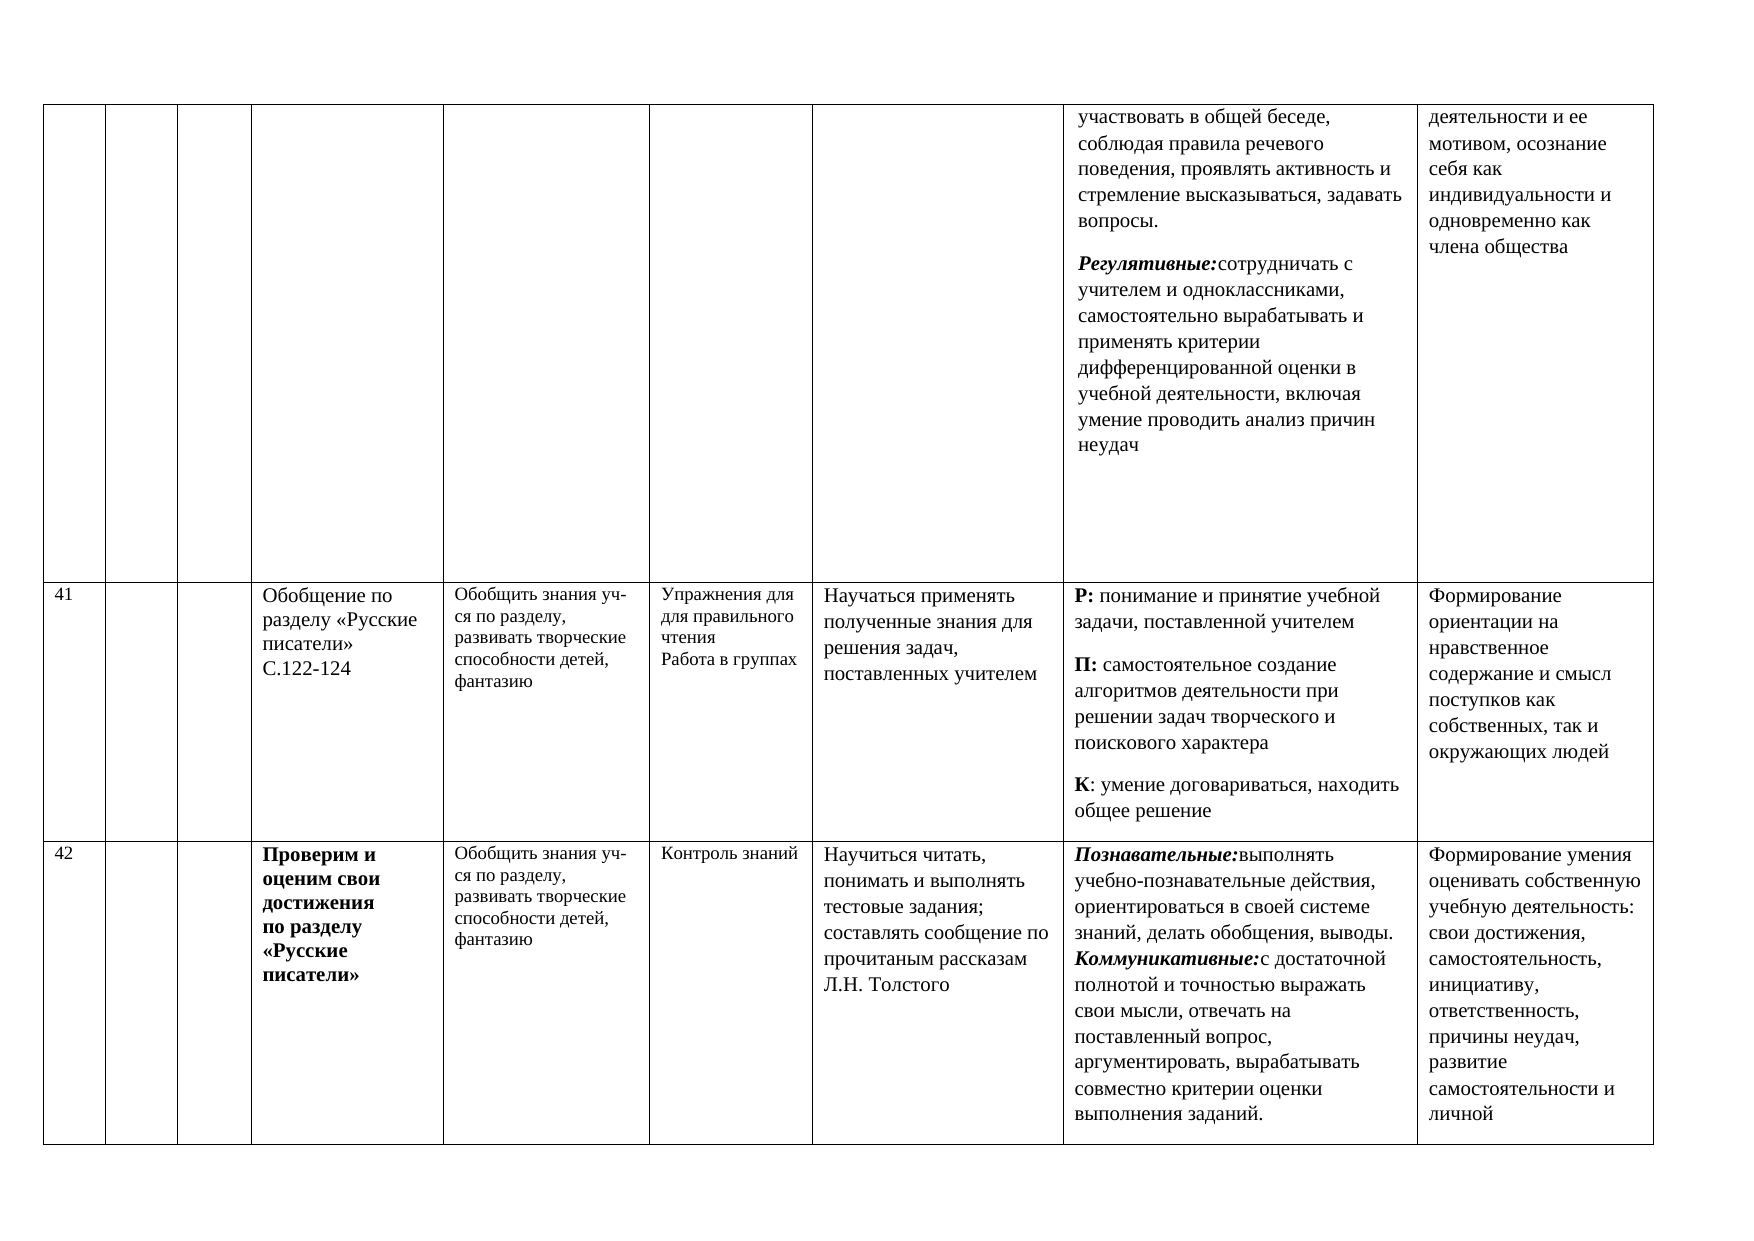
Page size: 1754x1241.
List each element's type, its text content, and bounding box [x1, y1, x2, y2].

table_cell Обобщение по разделу «Русские писатели» С.122-124 [252, 583, 443, 841]
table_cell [1064, 105, 1417, 582]
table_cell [444, 105, 649, 582]
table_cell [444, 842, 649, 1144]
table_cell Р: понимание и принятие учебной задачи, поставленной учителем П: самостоятельное создание алгоритмов деятельности при решении задач творческого и поискового характера К: умение договариваться, находить общее решение [1064, 583, 1417, 841]
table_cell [1418, 842, 1653, 1144]
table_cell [252, 842, 443, 1144]
table_cell [178, 105, 251, 582]
table_cell 40 [44, 105, 105, 582]
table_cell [813, 842, 1063, 1144]
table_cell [813, 105, 1063, 582]
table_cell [1064, 842, 1417, 1144]
table_cell 41 [44, 583, 105, 841]
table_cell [252, 105, 443, 582]
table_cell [650, 105, 812, 582]
table_cell 42 [44, 842, 105, 1144]
table_cell [106, 583, 177, 841]
table_cell Научаться применять полученные знания для решения задач, поставленных учителем [813, 583, 1063, 841]
table_cell Контроль знаний [650, 842, 812, 1144]
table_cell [1418, 105, 1653, 582]
table_cell [106, 105, 177, 582]
table_cell [178, 842, 251, 1144]
table_cell [178, 583, 251, 841]
table_cell Формирование ориентации на нравственное содержание и смысл поступков как собственных, так и окружающих людей [1418, 583, 1653, 841]
table_cell [106, 842, 177, 1144]
table_cell Обобщить знания уч-ся по разделу, развивать творческие способности детей, фантазию [444, 583, 649, 841]
table_cell Упражнения для для правильного чтения Работа в группах [650, 583, 812, 841]
